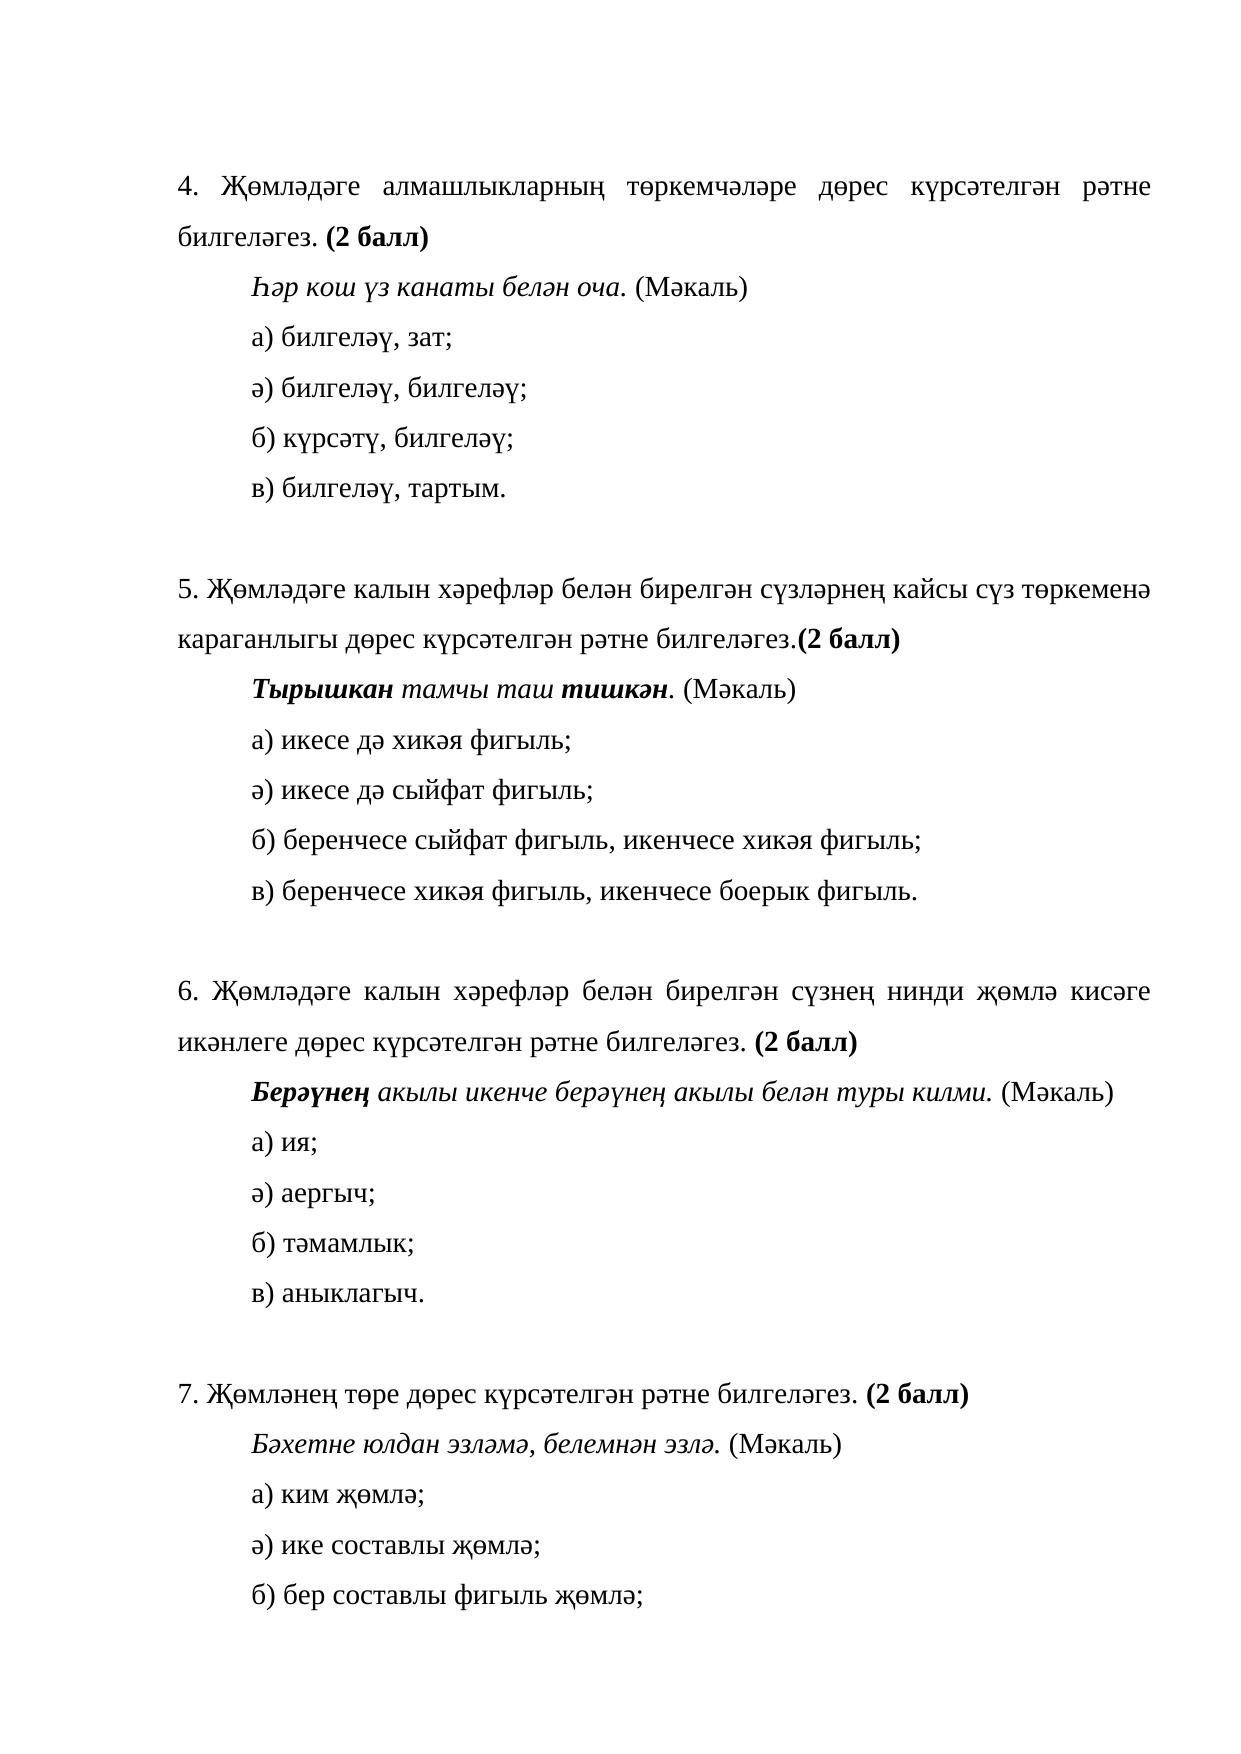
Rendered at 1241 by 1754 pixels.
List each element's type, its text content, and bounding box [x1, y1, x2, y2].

text 7. Җөмләнең төре дөрес күрсәтелгән рәтне билгеләгез. (2 балл) [177, 1376, 1152, 1409]
text б) тәмамлык; [177, 1225, 1152, 1258]
text ә) аергыч; [177, 1175, 1152, 1208]
text ә) икесе дә сыйфат фигыль; [177, 772, 1152, 806]
text б) бер составлы фигыль җөмлә; [177, 1577, 1152, 1611]
text б) күрсәтү, билгеләү; [177, 420, 1152, 453]
text 6. Җөмләдәге калын хәрефләр белән бирелгән сүзнең нинди җөмлә кисәге икәнлеге дөрес күрсәтелгән рәтне билгеләгез. (2 балл) [177, 973, 1152, 1057]
text 4. Җөмләдәге алмашлыкларның төркемчәләре дөрес күрсәтелгән рәтне билгеләгез. (2 балл) [177, 168, 1152, 252]
text ә) ике составлы җөмлә; [177, 1527, 1152, 1560]
text Һәр кош үз канаты белән оча. (Мәкаль) [177, 269, 1152, 303]
text а) икесе дә хикәя фигыль; [177, 722, 1152, 755]
text в) билгеләү, тартым. [177, 470, 1152, 504]
text Берәүнең акылы икенче берәүнең акылы белән туры килми. (Мәкаль) [177, 1074, 1152, 1108]
text ә) билгеләү, билгеләү; [177, 370, 1152, 403]
text Бәхетне юлдан эзләмә, белемнән эзлә. (Мәкаль) [177, 1426, 1152, 1460]
text а) ия; [177, 1124, 1152, 1158]
text в) аныклагыч. [177, 1275, 1152, 1309]
text 5. Җөмләдәге калын хәрефләр белән бирелгән сүзләрнең кайсы сүз төркеменә караганлыгы дөрес күрсәтелгән рәтне билгеләгез.(2 балл) [177, 571, 1152, 655]
text б) беренчесе сыйфат фигыль, икенчесе хикәя фигыль; [177, 822, 1152, 856]
text а) билгеләү, зат; [177, 319, 1152, 353]
text а) ким җөмлә; [177, 1477, 1152, 1510]
text в) беренчесе хикәя фигыль, икенчесе боерык фигыль. [177, 873, 1152, 906]
text Тырышкан тамчы таш тишкән. (Мәкаль) [177, 672, 1152, 705]
